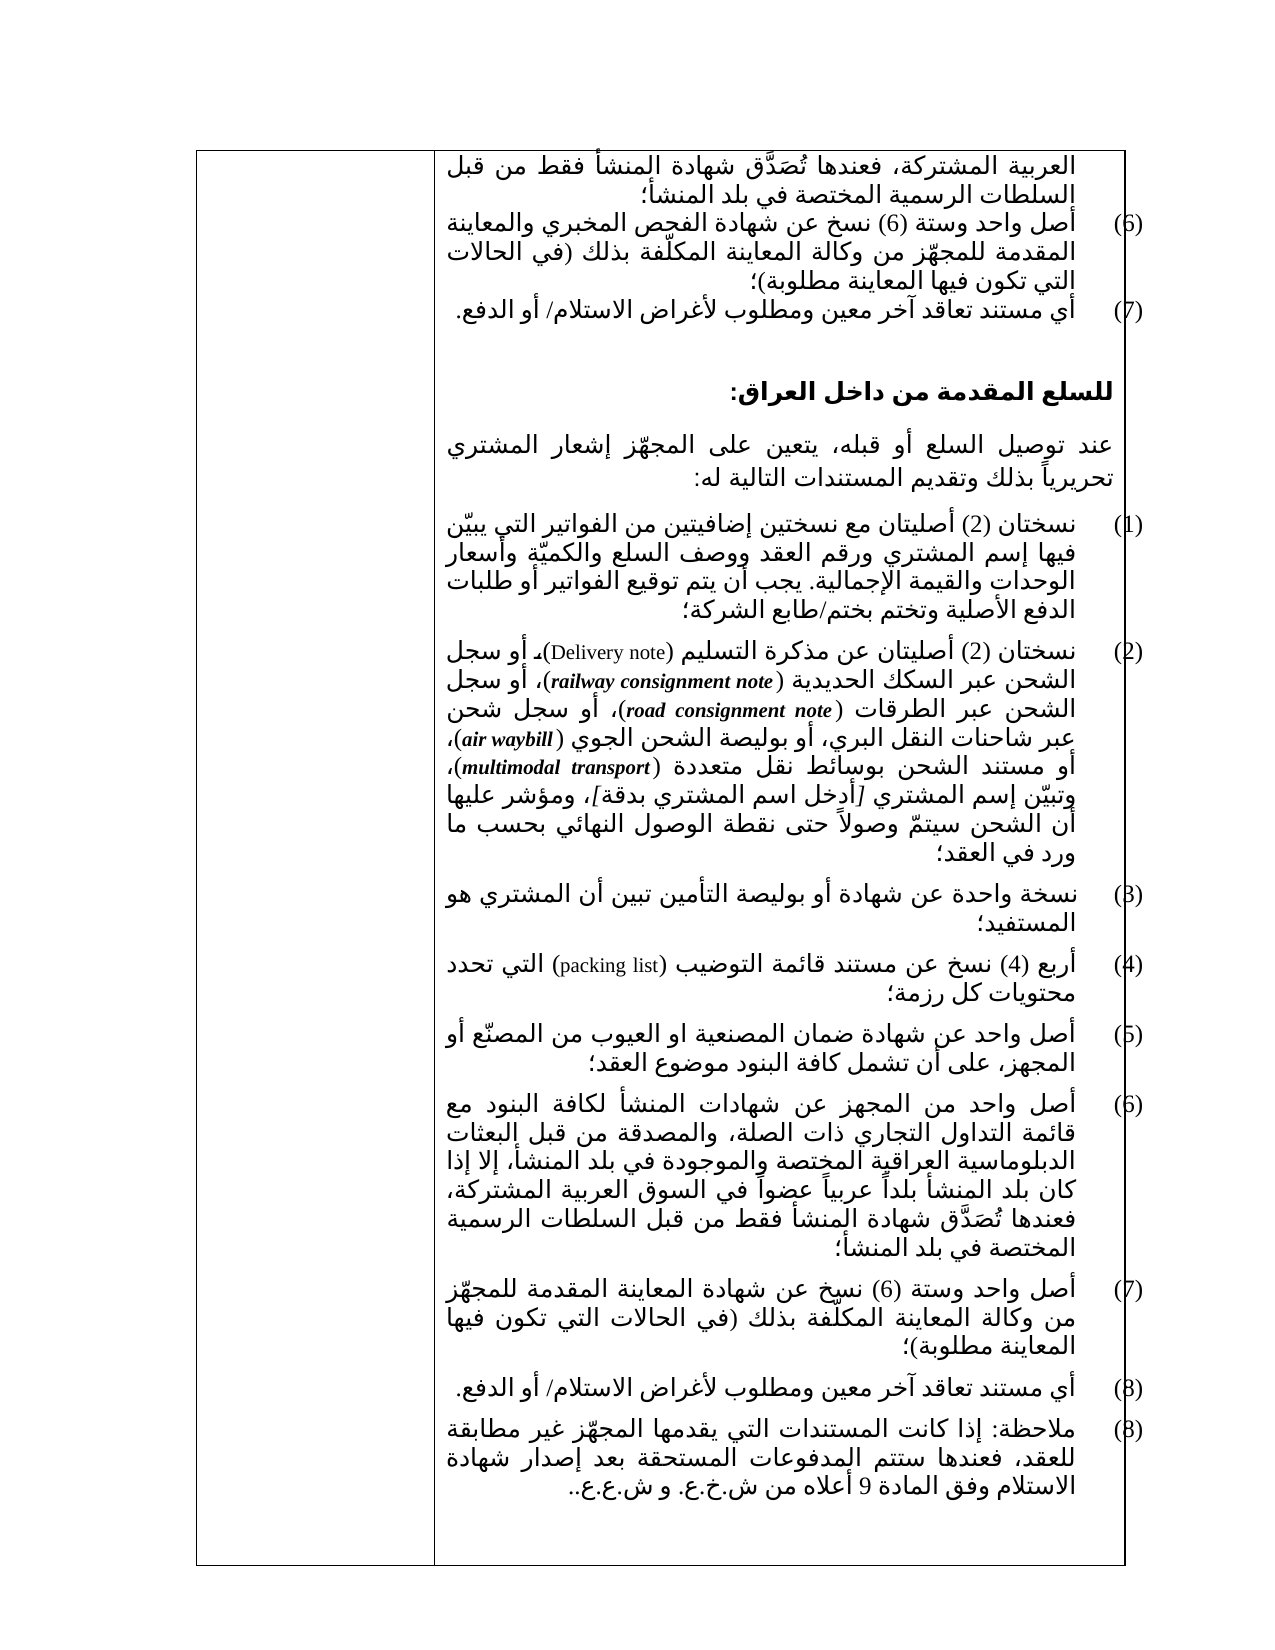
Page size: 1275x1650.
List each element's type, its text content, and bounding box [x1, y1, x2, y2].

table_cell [197, 151, 434, 1565]
